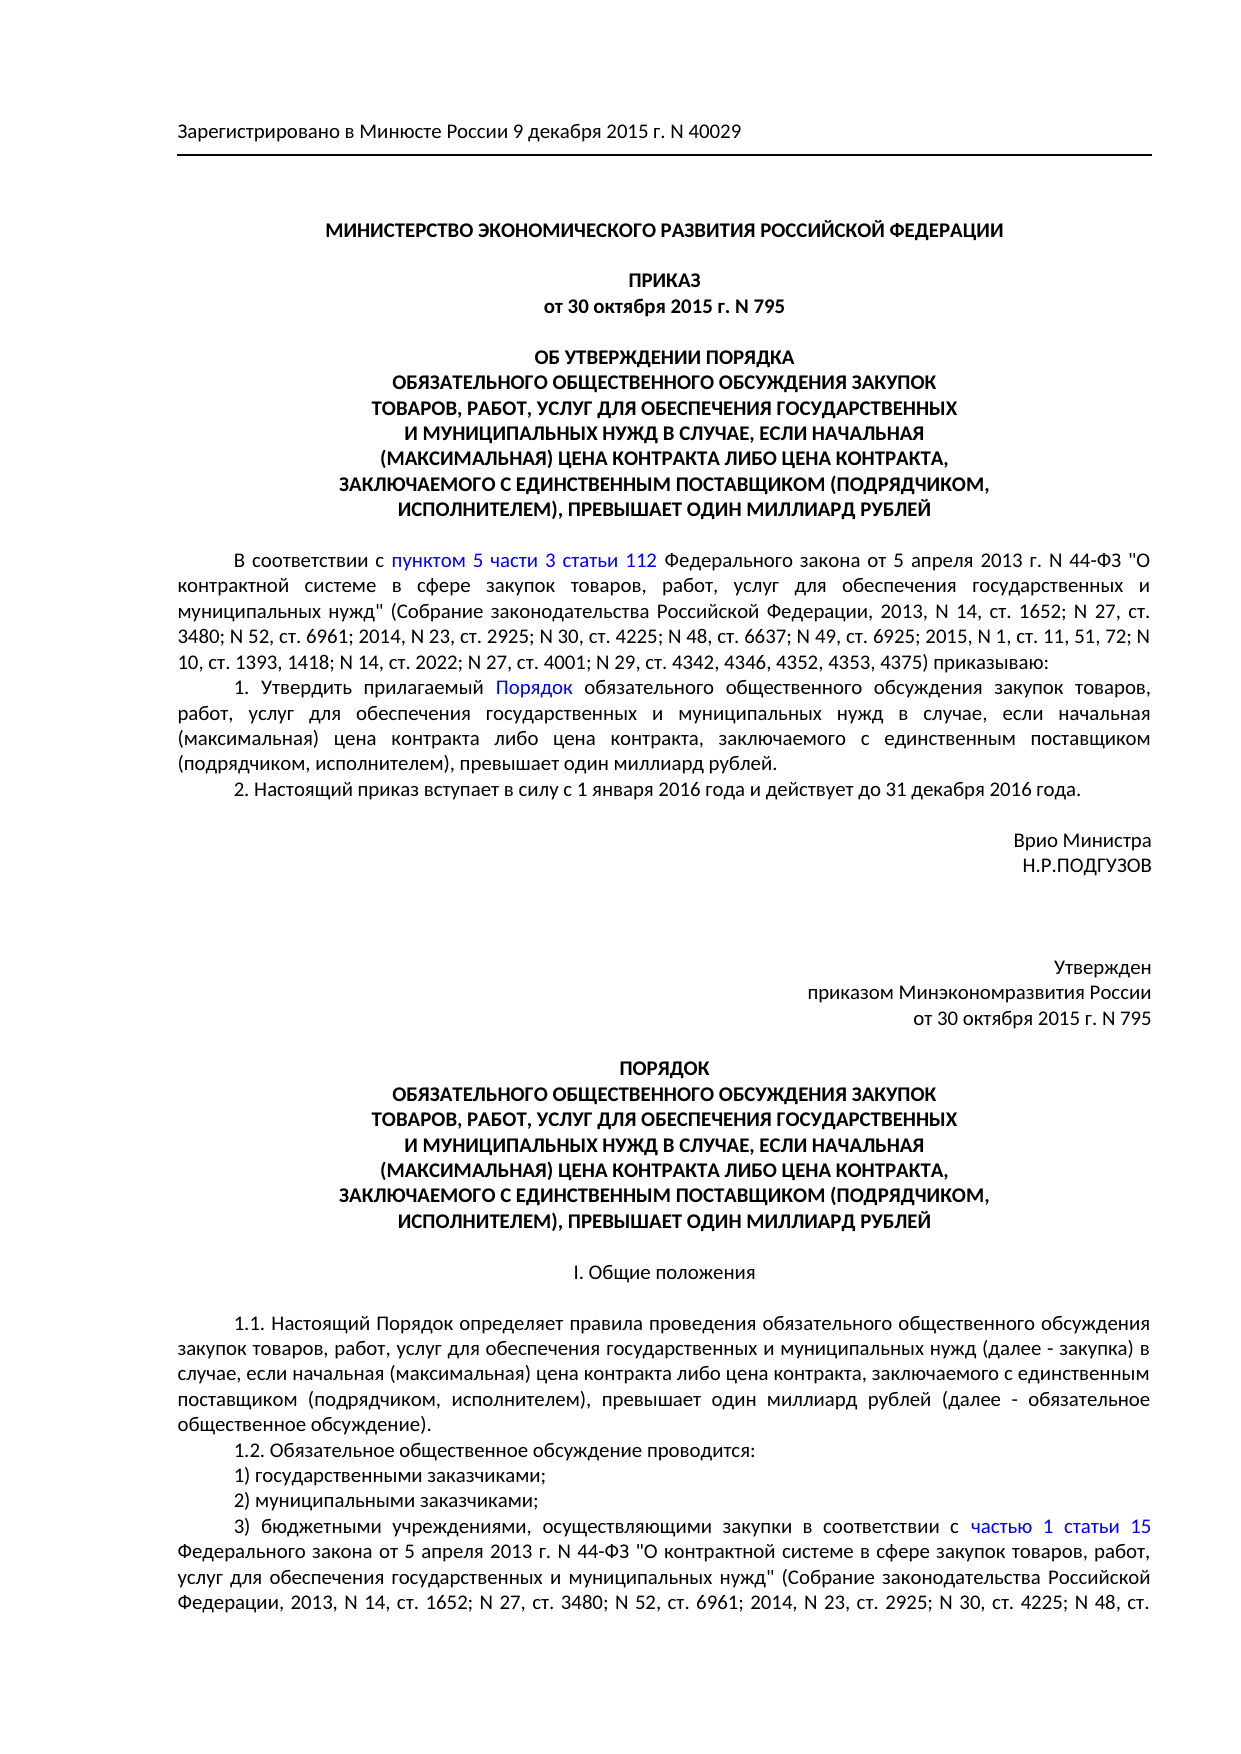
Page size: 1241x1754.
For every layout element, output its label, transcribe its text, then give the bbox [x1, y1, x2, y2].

title ПОРЯДОК [177, 1056, 1152, 1081]
title ОБЯЗАТЕЛЬНОГО ОБЩЕСТВЕННОГО ОБСУЖДЕНИЯ ЗАКУПОК [177, 1081, 1152, 1106]
title ИСПОЛНИТЕЛЕМ), ПРЕВЫШАЕТ ОДИН МИЛЛИАРД РУБЛЕЙ [177, 496, 1152, 522]
title от 30 октября 2015 г. N 795 [177, 293, 1152, 318]
title ОБЯЗАТЕЛЬНОГО ОБЩЕСТВЕННОГО ОБСУЖДЕНИЯ ЗАКУПОК [177, 369, 1152, 395]
title ТОВАРОВ, РАБОТ, УСЛУГ ДЛЯ ОБЕСПЕЧЕНИЯ ГОСУДАРСТВЕННЫХ [177, 1106, 1152, 1132]
text 1. Утвердить прилагаемый Порядок обязательного общественного обсуждения закупок товаров, работ, услуг для обеспечения государственных и муниципальных нужд в случае, если начальная (максимальная) цена контракта либо цена контракта, заключаемого с единственным поставщиком (подрядчиком, исполнителем), превышает один миллиард рублей. [177, 674, 1152, 776]
title И МУНИЦИПАЛЬНЫХ НУЖД В СЛУЧАЕ, ЕСЛИ НАЧАЛЬНАЯ [177, 420, 1152, 446]
title МИНИСТЕРСТВО ЭКОНОМИЧЕСКОГО РАЗВИТИЯ РОССИЙСКОЙ ФЕДЕРАЦИИ [177, 217, 1152, 242]
title (МАКСИМАЛЬНАЯ) ЦЕНА КОНТРАКТА ЛИБО ЦЕНА КОНТРАКТА, [177, 1157, 1152, 1183]
text от 30 октября 2015 г. N 795 [177, 1005, 1152, 1030]
title (МАКСИМАЛЬНАЯ) ЦЕНА КОНТРАКТА ЛИБО ЦЕНА КОНТРАКТА, [177, 446, 1152, 471]
text 1) государственными заказчиками; [177, 1462, 1152, 1488]
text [177, 1513, 1152, 1615]
text 2) муниципальными заказчиками; [177, 1488, 1152, 1513]
text Зарегистрировано в Минюсте России 9 декабря 2015 г. N 40029 [177, 118, 1152, 143]
text I. Общие положения [177, 1259, 1152, 1284]
title ЗАКЛЮЧАЕМОГО С ЕДИНСТВЕННЫМ ПОСТАВЩИКОМ (ПОДРЯДЧИКОМ, [177, 1183, 1152, 1208]
text Врио Министра [177, 827, 1152, 852]
title И МУНИЦИПАЛЬНЫХ НУЖД В СЛУЧАЕ, ЕСЛИ НАЧАЛЬНАЯ [177, 1132, 1152, 1157]
text В соответствии с пунктом 5 части 3 статьи 112 Федерального закона от 5 апреля 2013 г. N 44-ФЗ "О контрактной системе в сфере закупок товаров, работ, услуг для обеспечения государственных и муниципальных нужд" (Собрание законодательства Российской Федерации, 2013, N 14, ст. 1652; N 27, ст. 3480; N 52, ст. 6961; 2014, N 23, ст. 2925; N 30, ст. 4225; N 48, ст. 6637; N 49, ст. 6925; 2015, N 1, ст. 11, 51, 72; N 10, ст. 1393, 1418; N 14, ст. 2022; N 27, ст. 4001; N 29, ст. 4342, 4346, 4352, 4353, 4375) приказываю: [177, 547, 1152, 674]
title ОБ УТВЕРЖДЕНИИ ПОРЯДКА [177, 344, 1152, 369]
text 1.1. Настоящий Порядок определяет правила проведения обязательного общественного обсуждения закупок товаров, работ, услуг для обеспечения государственных и муниципальных нужд (далее - закупка) в случае, если начальная (максимальная) цена контракта либо цена контракта, заключаемого с единственным поставщиком (подрядчиком, исполнителем), превышает один миллиард рублей (далее - обязательное общественное обсуждение). [177, 1310, 1152, 1437]
text Н.Р.ПОДГУЗОВ [177, 852, 1152, 878]
title ЗАКЛЮЧАЕМОГО С ЕДИНСТВЕННЫМ ПОСТАВЩИКОМ (ПОДРЯДЧИКОМ, [177, 471, 1152, 496]
title ПРИКАЗ [177, 268, 1152, 293]
title ИСПОЛНИТЕЛЕМ), ПРЕВЫШАЕТ ОДИН МИЛЛИАРД РУБЛЕЙ [177, 1208, 1152, 1233]
text приказом Минэкономразвития России [177, 979, 1152, 1005]
title ТОВАРОВ, РАБОТ, УСЛУГ ДЛЯ ОБЕСПЕЧЕНИЯ ГОСУДАРСТВЕННЫХ [177, 395, 1152, 420]
text 1.2. Обязательное общественное обсуждение проводится: [177, 1437, 1152, 1462]
text Утвержден [177, 954, 1152, 979]
text 2. Настоящий приказ вступает в силу с 1 января 2016 года и действует до 31 декабря 2016 года. [177, 776, 1152, 801]
